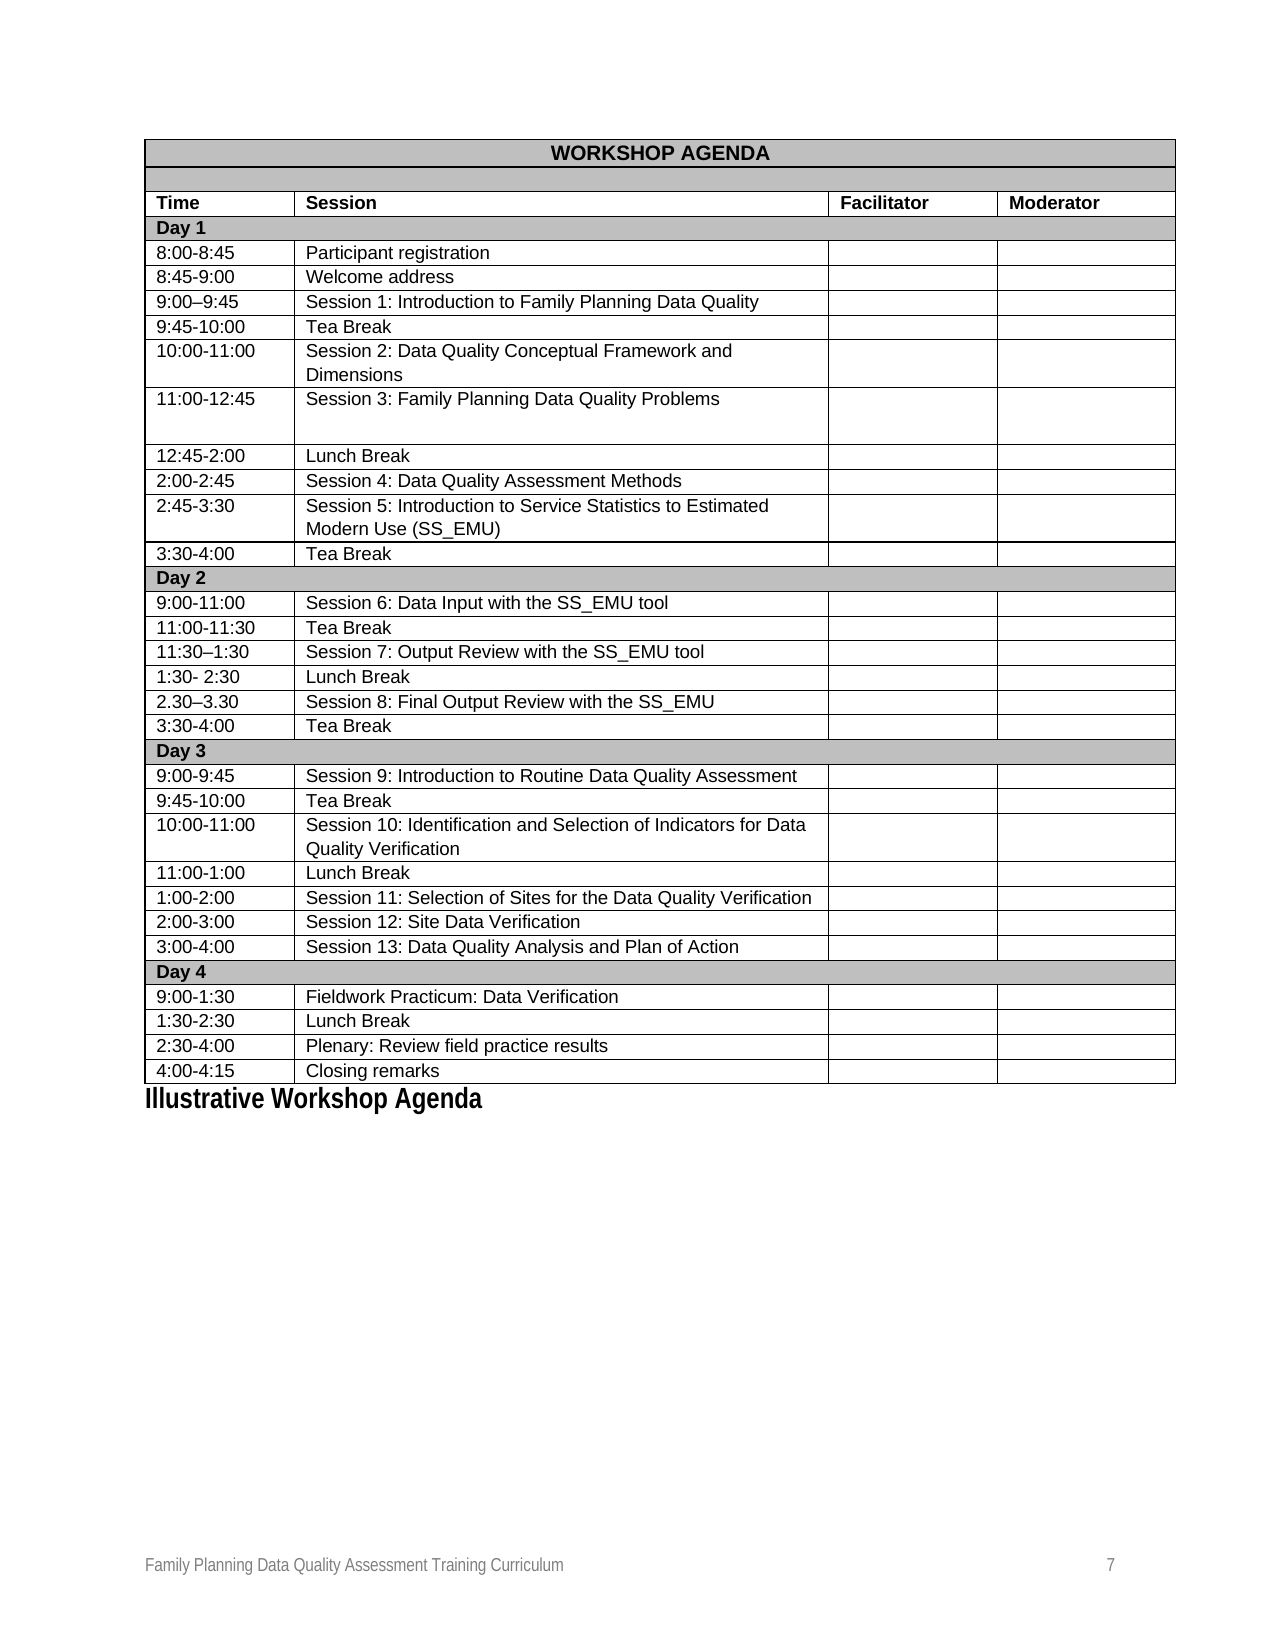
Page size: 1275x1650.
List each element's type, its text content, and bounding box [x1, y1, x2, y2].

table_cell [829, 291, 997, 314]
table_cell [998, 862, 1175, 886]
table_cell [829, 911, 997, 935]
table_cell [998, 241, 1175, 265]
table_cell 2:00-3:00 [146, 911, 294, 935]
table_cell [998, 1035, 1175, 1058]
table_cell Time [146, 192, 294, 216]
table_cell [829, 862, 997, 886]
table_cell [829, 241, 997, 265]
table_cell [998, 495, 1175, 541]
table_cell Closing remarks [295, 1060, 828, 1083]
table_cell [829, 445, 997, 469]
table_cell Lunch Break [295, 666, 828, 689]
table_cell [998, 666, 1175, 689]
table_cell Session 11: Selection of Sites for the Data Quality Verification [295, 887, 828, 910]
table_cell Tea Break [295, 617, 828, 640]
table_cell [829, 666, 997, 689]
table_cell Day 1 [146, 217, 1175, 240]
table_cell 2:45-3:30 [146, 495, 294, 541]
table_cell 9:45-10:00 [146, 789, 294, 813]
table_cell [998, 470, 1175, 493]
table_cell [829, 765, 997, 788]
table_cell Participant registration [295, 241, 828, 265]
table_cell [998, 445, 1175, 469]
table_cell 1:00-2:00 [146, 887, 294, 910]
table_cell [829, 691, 997, 714]
table_cell Welcome address [295, 266, 828, 290]
table_cell [829, 936, 997, 960]
table_cell [998, 291, 1175, 314]
table_cell [829, 543, 997, 566]
table_cell [829, 617, 997, 640]
table_cell 9:45-10:00 [146, 316, 294, 339]
table_cell [829, 316, 997, 339]
table_cell Session 13: Data Quality Analysis and Plan of Action [295, 936, 828, 960]
table_cell [998, 316, 1175, 339]
table_cell [998, 266, 1175, 290]
table_cell 1:30- 2:30 [146, 666, 294, 689]
table_cell 11:00-12:45 [146, 388, 294, 444]
table_cell Session 7: Output Review with the SS_EMU tool [295, 641, 828, 665]
table_cell [998, 691, 1175, 714]
table_cell [829, 495, 997, 541]
table_cell 3:30-4:00 [146, 715, 294, 739]
table_cell [998, 340, 1175, 387]
table_header WORKSHOP AGENDA [146, 140, 1175, 166]
table_cell [998, 789, 1175, 813]
table_cell Day 2 [146, 567, 1175, 591]
table_cell [829, 789, 997, 813]
table_cell [998, 1060, 1175, 1083]
table_cell 9:00-9:45 [146, 765, 294, 788]
table_cell [998, 814, 1175, 861]
table_cell [829, 470, 997, 493]
table_cell Moderator [998, 192, 1175, 216]
table_cell Lunch Break [295, 445, 828, 469]
table_cell Session 6: Data Input with the SS_EMU tool [295, 592, 828, 616]
table_cell 8:00-8:45 [146, 241, 294, 265]
table_cell [998, 388, 1175, 444]
table_cell Session 4: Data Quality Assessment Methods [295, 470, 828, 493]
table_cell Plenary: Review field practice results [295, 1035, 828, 1058]
table_cell Tea Break [295, 316, 828, 339]
table_cell [998, 1010, 1175, 1034]
table_cell 2.30–3.30 [146, 691, 294, 714]
table_cell Session 2: Data Quality Conceptual Framework and Dimensions [295, 340, 828, 387]
table_cell 1:30-2:30 [146, 1010, 294, 1034]
table_cell [998, 641, 1175, 665]
table_cell Tea Break [295, 715, 828, 739]
table_cell [998, 543, 1175, 566]
table_cell Facilitator [829, 192, 997, 216]
table_cell [829, 1060, 997, 1083]
table_cell [829, 266, 997, 290]
table_cell 8:45-9:00 [146, 266, 294, 290]
table_cell Lunch Break [295, 862, 828, 886]
table_cell [998, 887, 1175, 910]
table_cell 9:00-1:30 [146, 985, 294, 1009]
subtitle Illustrative Workshop Agenda [145, 1084, 1140, 1114]
table_cell Day 4 [146, 961, 1175, 984]
table_cell [829, 985, 997, 1009]
table_cell [829, 340, 997, 387]
table_cell Session 8: Final Output Review with the SS_EMU [295, 691, 828, 714]
table_cell [829, 887, 997, 910]
table_cell Fieldwork Practicum: Data Verification [295, 985, 828, 1009]
table_cell Session 5: Introduction to Service Statistics to Estimated Modern Use (SS_EMU) [295, 495, 828, 541]
table_cell [998, 592, 1175, 616]
table_cell Tea Break [295, 543, 828, 566]
table_cell [829, 641, 997, 665]
table_cell [998, 985, 1175, 1009]
table_cell [829, 592, 997, 616]
table_cell Lunch Break [295, 1010, 828, 1034]
table_cell Session 12: Site Data Verification [295, 911, 828, 935]
table_cell 9:00–9:45 [146, 291, 294, 314]
table_cell Session 3: Family Planning Data Quality Problems [295, 388, 828, 444]
table_cell [829, 388, 997, 444]
table_cell 3:00-4:00 [146, 936, 294, 960]
table_cell [829, 1010, 997, 1034]
table_cell 11:00-11:30 [146, 617, 294, 640]
table_cell [998, 911, 1175, 935]
table_cell Tea Break [295, 789, 828, 813]
table_cell Session 10: Identification and Selection of Indicators for Data Quality Verification [295, 814, 828, 861]
table_cell 11:30–1:30 [146, 641, 294, 665]
table_cell 4:00-4:15 [146, 1060, 294, 1083]
table_cell 10:00-11:00 [146, 814, 294, 861]
table_cell [829, 814, 997, 861]
table_cell [998, 936, 1175, 960]
table_cell 12:45-2:00 [146, 445, 294, 469]
table_cell Session [295, 192, 828, 216]
table_cell 3:30-4:00 [146, 543, 294, 566]
table_cell Session 1: Introduction to Family Planning Data Quality [295, 291, 828, 314]
table_cell [998, 715, 1175, 739]
table_cell Day 3 [146, 740, 1175, 764]
table_cell 2:00-2:45 [146, 470, 294, 493]
table_cell [998, 765, 1175, 788]
table_cell 10:00-11:00 [146, 340, 294, 387]
table_cell 2:30-4:00 [146, 1035, 294, 1058]
table_cell [829, 715, 997, 739]
table_cell [146, 168, 1175, 191]
table_cell 9:00-11:00 [146, 592, 294, 616]
table_cell Session 9: Introduction to Routine Data Quality Assessment [295, 765, 828, 788]
table_cell [829, 1035, 997, 1058]
table_cell 11:00-1:00 [146, 862, 294, 886]
table_cell [998, 617, 1175, 640]
